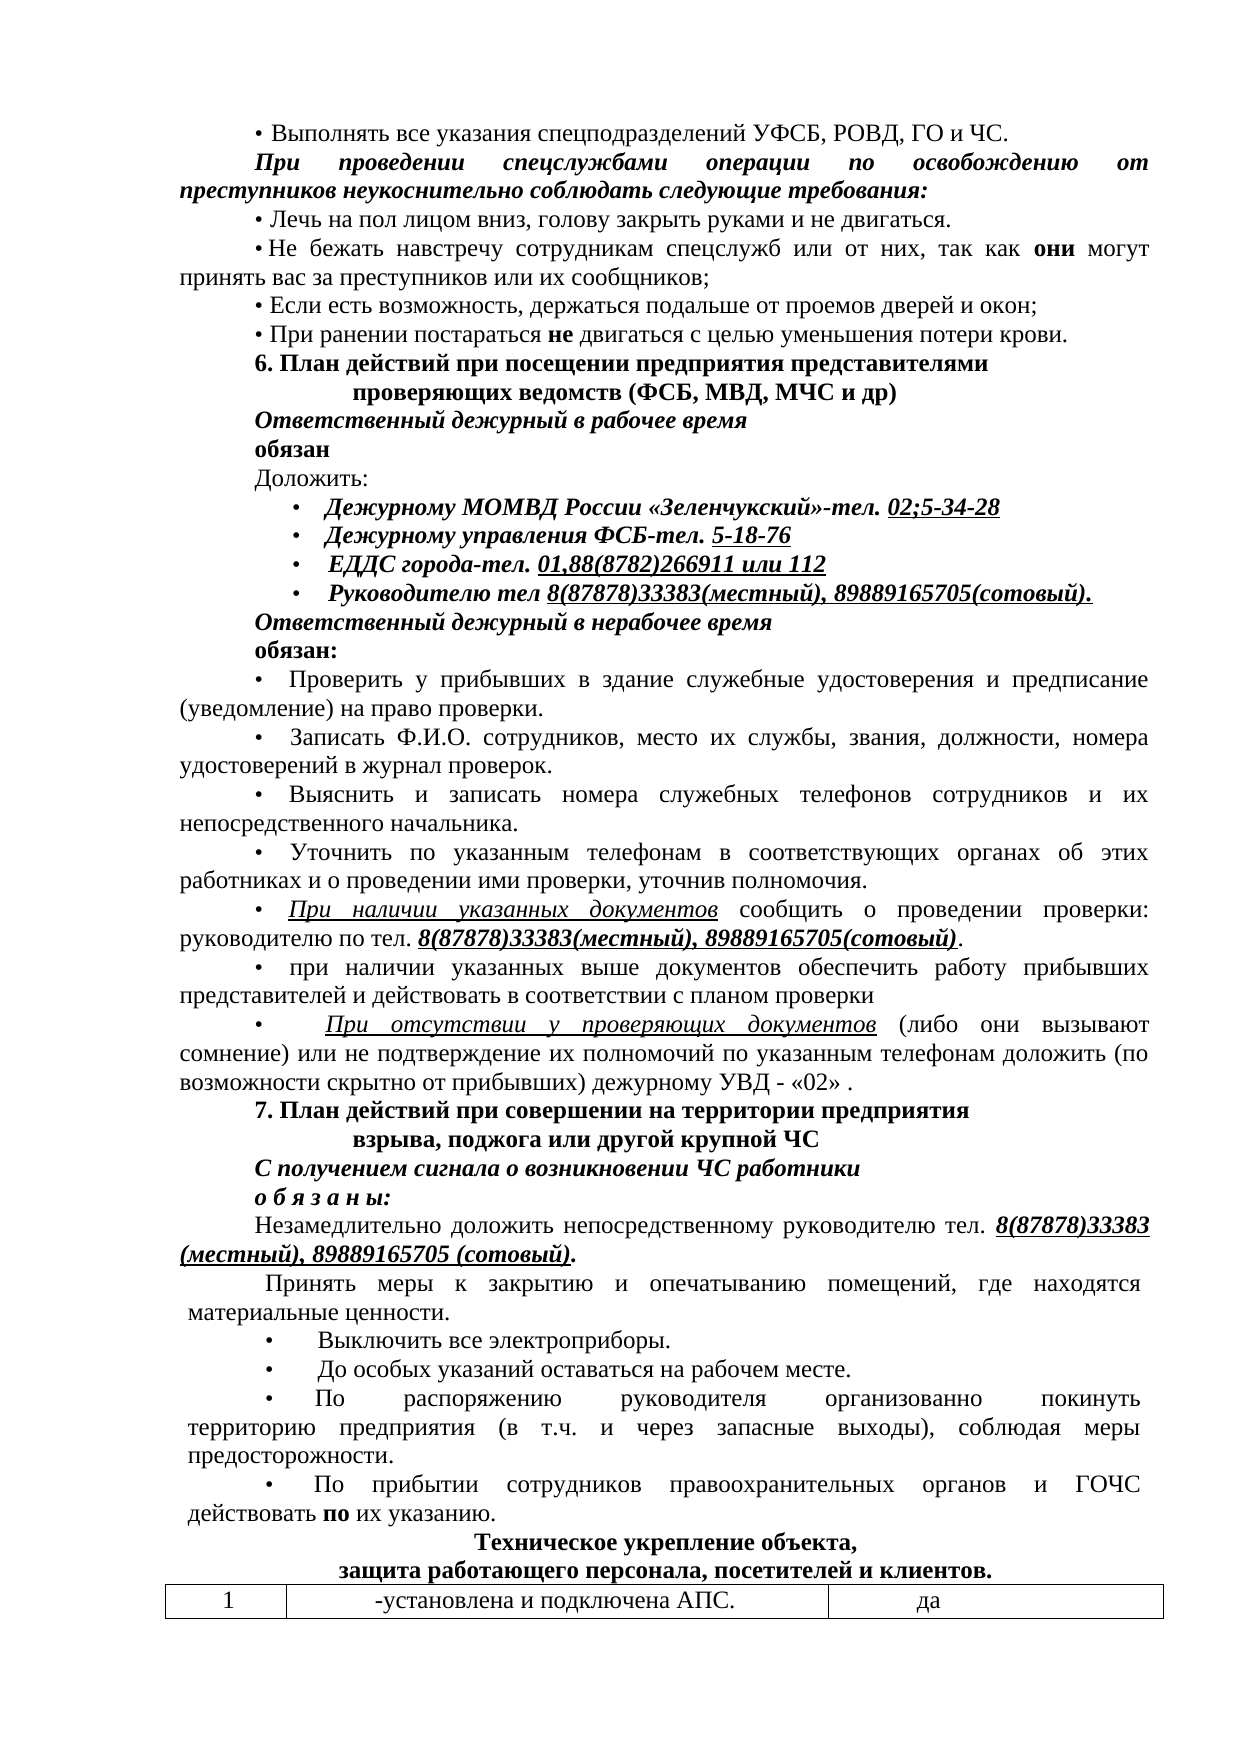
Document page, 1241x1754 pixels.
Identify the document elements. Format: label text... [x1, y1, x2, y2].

list Выключить все электроприборы. [188, 1326, 1152, 1354]
list Руководителю тел 8(87878)33383(местный), 89889165705(сотовый). [292, 578, 1152, 607]
list Записать Ф.И.О. сотрудников, место их службы, звания, должности, номера удостоверений в журнал проверок. [179, 722, 1149, 779]
list Дежурному МОМВД России «Зеленчукский»-тел. 02;5-34-28 [292, 492, 1152, 521]
list ЕДДС города-тел. 01,88(8782)266911 или 112 [292, 549, 1152, 578]
table_header да [829, 1585, 1163, 1618]
list Выполнять все указания спецподразделений УФСБ, РОВД, ГО и ЧС. [179, 118, 1152, 147]
text о б я з а н ы: [179, 1182, 1152, 1211]
table_header -установлена и подключена АПС. [287, 1585, 828, 1618]
list При наличии указанных документов сообщить о проведении проверки: руководителю по тел. 8(87878)33383(местный), 89889165705(сотовый). [179, 894, 1149, 952]
text Незамедлительно доложить непосредственному руководителю тел. 8(87878)33383 (местный), 89889165705 (сотовый). [179, 1211, 1149, 1268]
text Ответственный дежурный в нерабочее время [179, 607, 1152, 636]
list при наличии указанных выше документов обеспечить работу прибывших представителей и действовать в соответствии с планом проверки [179, 952, 1149, 1009]
list Уточнить по указанным телефонам в соответствующих органах об этих работниках и о проведении ими проверки, уточнив полномочия. [179, 837, 1149, 894]
table_header 1 [166, 1585, 286, 1618]
list Проверить у прибывших в здание служебные удостоверения и предписание (уведомление) на право проверки. [179, 664, 1149, 722]
text При проведении спецслужбами операции по освобождению от преступников неукоснительно соблюдать следующие требования: [179, 147, 1149, 204]
text Техническое укрепление объекта, защита работающего персонала, посетителей и клиентов. [179, 1527, 1152, 1584]
text Доложить: [179, 463, 1152, 492]
list Дежурному управления ФСБ-тел. 5-18-76 [292, 521, 1152, 549]
list Если есть возможность, держаться подальше от проемов дверей и окон; [179, 291, 1152, 319]
list При ранении постараться не двигаться с целью уменьшения потери крови. [179, 319, 1152, 348]
list Выяснить и записать номера служебных телефонов сотрудников и их непосредственного начальника. [179, 779, 1149, 837]
text С получением сигнала о возникновении ЧС работники [179, 1153, 1152, 1182]
text обязан: [179, 636, 1152, 664]
list По распоряжению руководителя организованно покинуть территорию предприятия (в т.ч. и через запасные выходы), соблюдая меры предосторожности. [188, 1383, 1141, 1469]
list Лечь на пол лицом вниз, голову закрыть руками и не двигаться. [179, 204, 1152, 233]
text 7. План действий при совершении на территории предприятия взрыва, поджога или другой крупной ЧС [254, 1096, 1020, 1153]
list До особых указаний оставаться на рабочем месте. [188, 1354, 1152, 1383]
list При отсутствии у проверяющих документов (либо они вызывают сомнение) или не подтверждение их полномочий по указанным телефонам доложить (по возможности скрытно от прибывших) дежурному УВД - «02» . [179, 1009, 1149, 1096]
text Принять меры к закрытию и опечатыванию помещений, где находятся материальные ценности. [188, 1268, 1141, 1326]
text 6. План действий при посещении предприятия представителями проверяющих ведомств (ФСБ, МВД, МЧС и др) [254, 348, 1020, 406]
list По прибытии сотрудников правоохранительных органов и ГОЧС действовать по их указанию. [188, 1469, 1141, 1527]
text обязан [179, 434, 1152, 463]
text Ответственный дежурный в рабочее время [179, 406, 1152, 434]
list Не бежать навстречу сотрудникам спецслужб или от них, так как они могут принять вас за преступников или их сообщников; [179, 233, 1149, 291]
